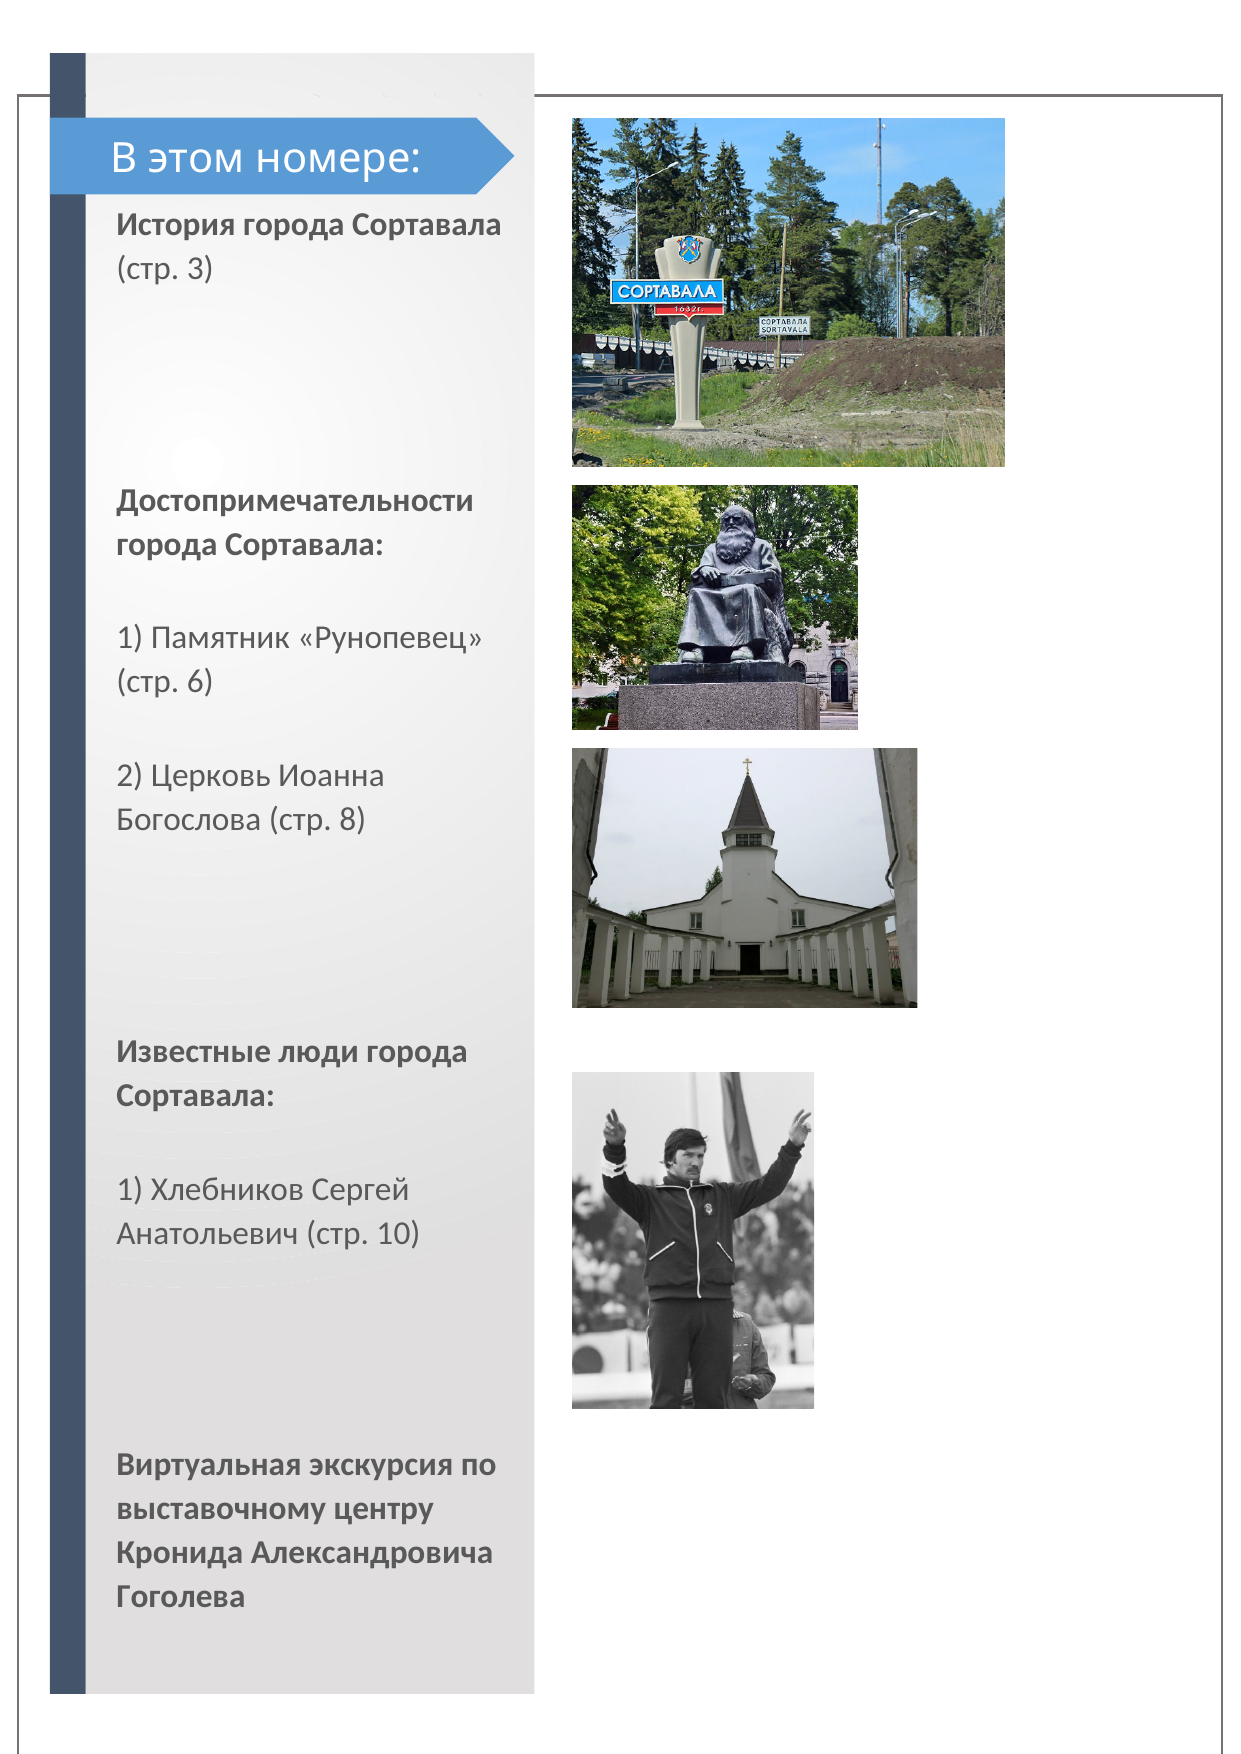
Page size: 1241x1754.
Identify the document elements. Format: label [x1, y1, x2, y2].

picture [572, 1072, 815, 1409]
picture [572, 485, 858, 730]
picture [572, 748, 918, 1008]
picture [572, 118, 1005, 467]
